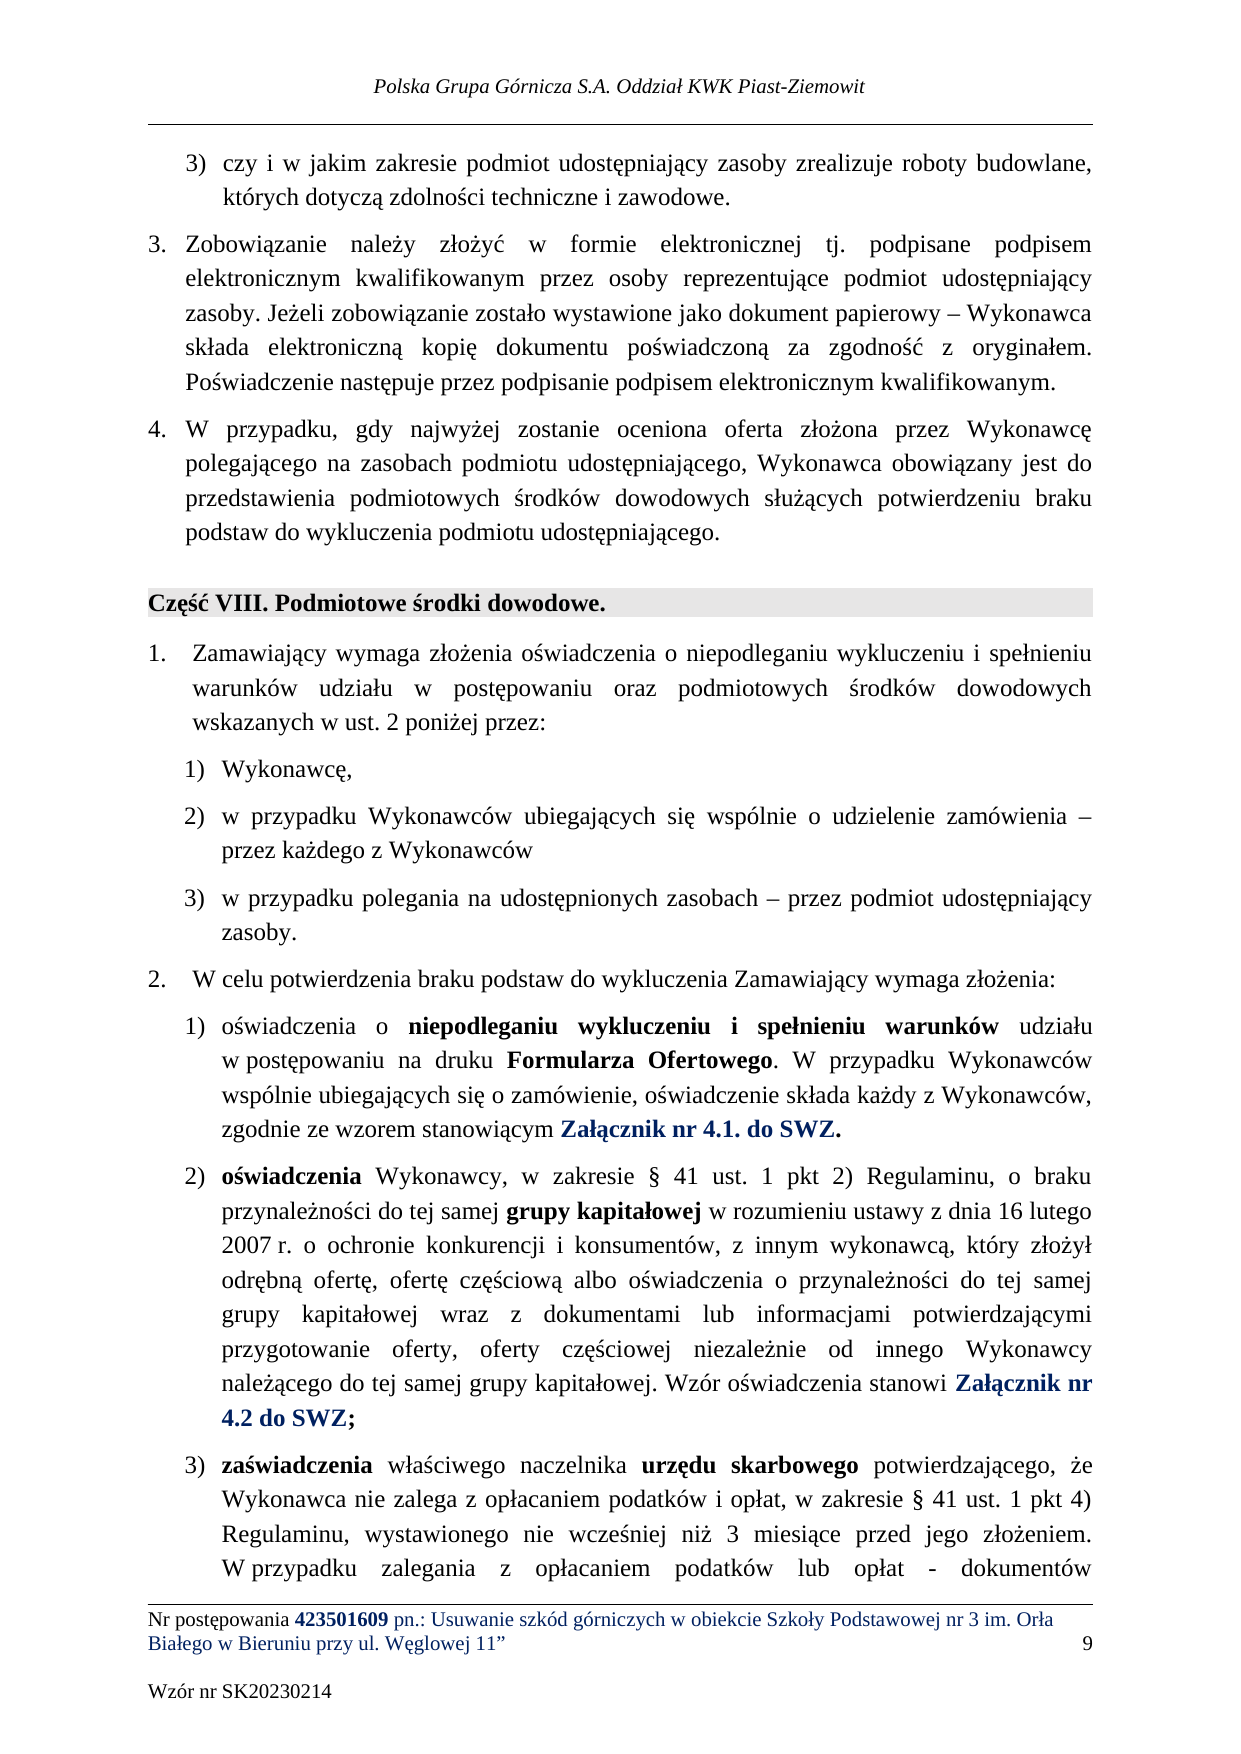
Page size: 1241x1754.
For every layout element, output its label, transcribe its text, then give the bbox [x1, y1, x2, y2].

list W przypadku, gdy najwyżej zostanie oceniona oferta złożona przez Wykonawcę polegającego na zasobach podmiotu udostępniającego, Wykonawca obowiązany jest do przedstawienia podmiotowych środków dowodowych służących potwierdzeniu braku podstaw do wykluczenia podmiotu udostępniającego. [148, 414, 1093, 546]
list W celu potwierdzenia braku podstaw do wykluczenia Zamawiający wymaga złożenia: [148, 964, 1093, 993]
subtitle Część VIII. Podmiotowe środki dowodowe. [148, 588, 1093, 617]
list oświadczenia o niepodleganiu wykluczeniu i spełnieniu warunków udziału w postępowaniu na druku Formularza Ofertowego. W przypadku Wykonawców wspólnie ubiegających się o zamówienie, oświadczenie składa każdy z Wykonawców, zgodnie ze wzorem stanowiącym Załącznik nr 4.1. do SWZ. [184, 1011, 1093, 1143]
list w przypadku polegania na udostępnionych zasobach – przez podmiot udostępniający zasoby. [184, 883, 1093, 946]
list czy i w jakim zakresie podmiot udostępniający zasoby zrealizuje roboty budowlane, których dotyczą zdolności techniczne i zawodowe. [185, 148, 1093, 211]
list oświadczenia Wykonawcy, w zakresie § 41 ust. 1 pkt 2) Regulaminu, o braku przynależności do tej samej grupy kapitałowej w rozumieniu ustawy z dnia 16 lutego 2007 r. o ochronie konkurencji i konsumentów, z innym wykonawcą, który złożył odrębną ofertę, ofertę częściową albo oświadczenia o przynależności do tej samej grupy kapitałowej wraz z dokumentami lub informacjami potwierdzającymi przygotowanie oferty, oferty częściowej niezależnie od innego Wykonawcy należącego do tej samej grupy kapitałowej. Wzór oświadczenia stanowi Załącznik nr 4.2 do SWZ; [184, 1161, 1093, 1432]
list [184, 1450, 1093, 1582]
list w przypadku Wykonawców ubiegających się wspólnie o udzielenie zamówienia – przez każdego z Wykonawców [184, 801, 1093, 864]
list Zamawiający wymaga złożenia oświadczenia o niepodleganiu wykluczeniu i spełnieniu warunków udziału w postępowaniu oraz podmiotowych środków dowodowych wskazanych w ust. 2 poniżej przez: [148, 638, 1093, 736]
list Wykonawcę, [184, 754, 1093, 783]
list Zobowiązanie należy złożyć w formie elektronicznej tj. podpisane podpisem elektronicznym kwalifikowanym przez osoby reprezentujące podmiot udostępniający zasoby. Jeżeli zobowiązanie zostało wystawione jako dokument papierowy – Wykonawca składa elektroniczną kopię dokumentu poświadczoną za zgodność z oryginałem. Poświadczenie następuje przez podpisanie podpisem elektronicznym kwalifikowanym. [148, 229, 1093, 396]
